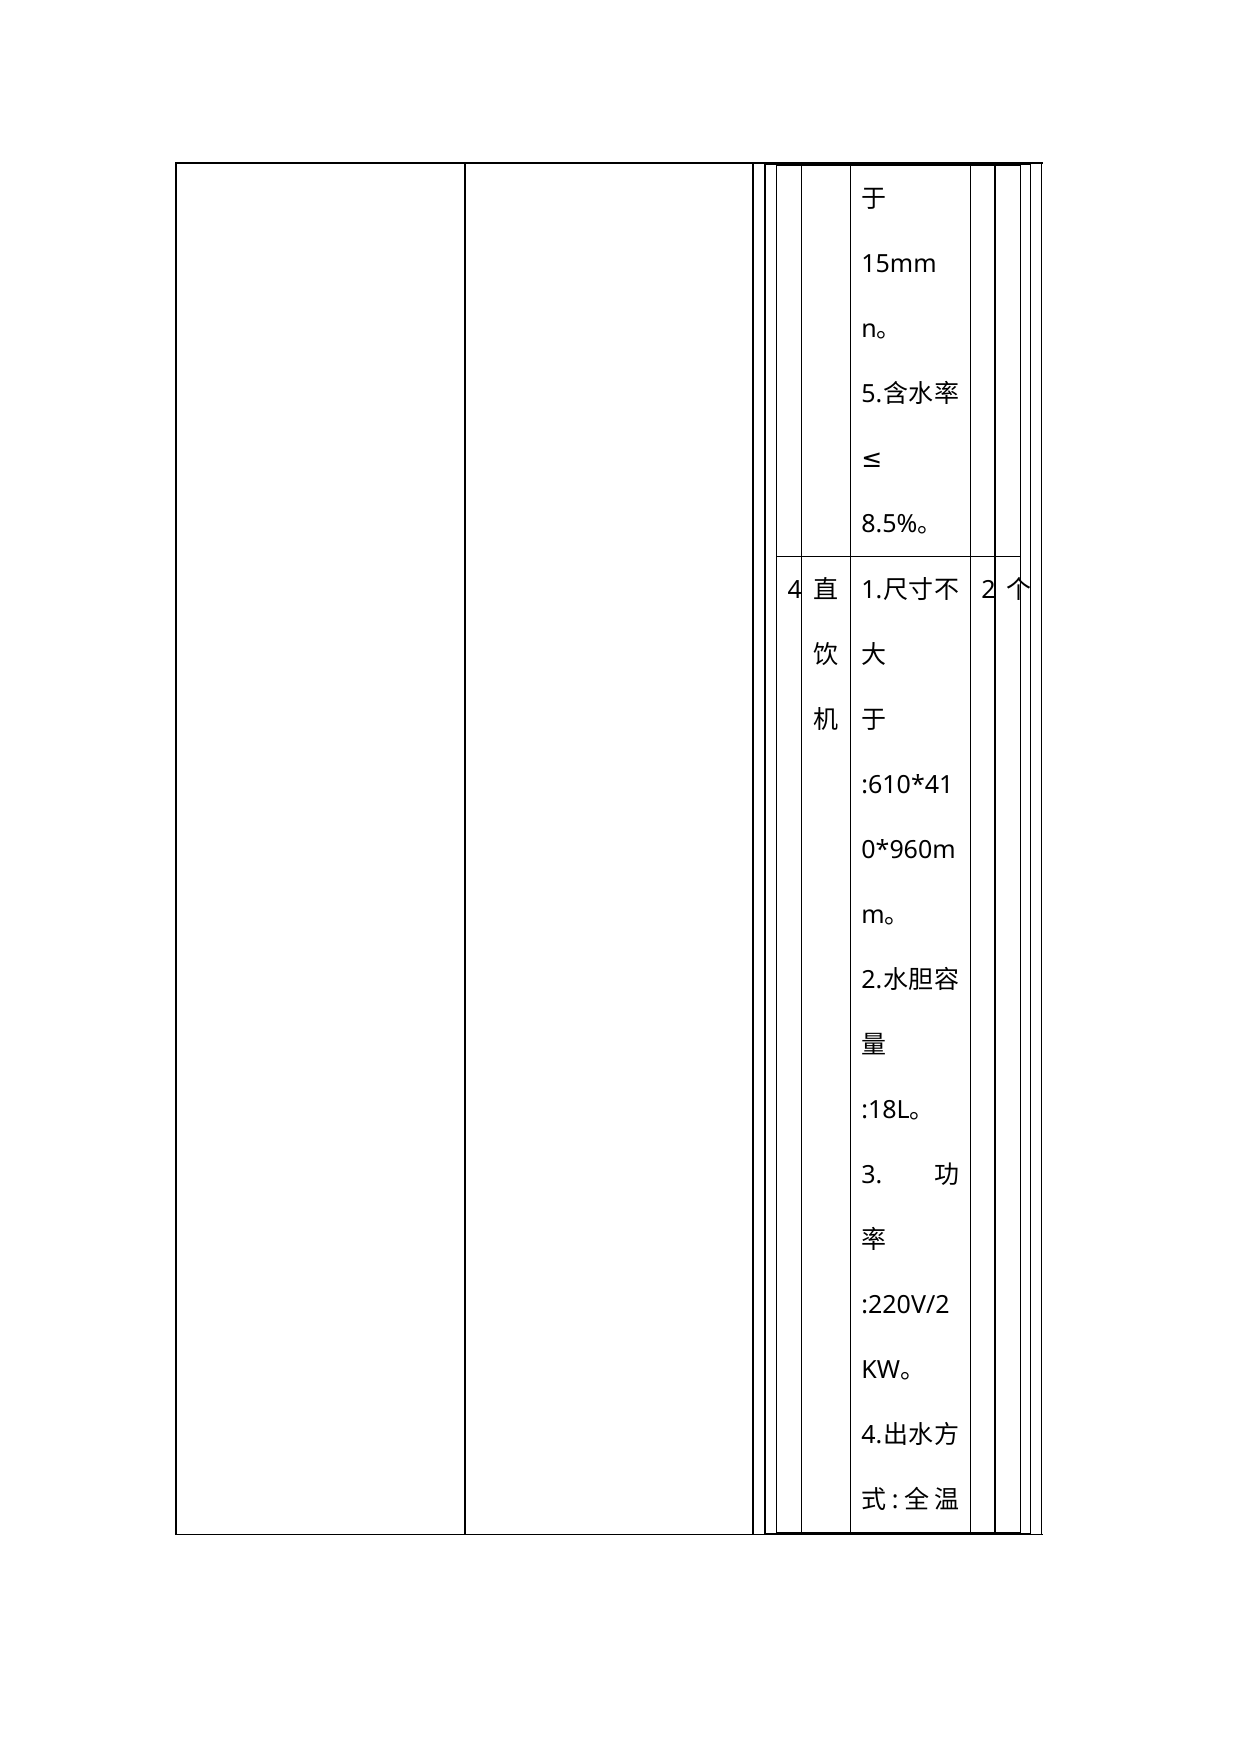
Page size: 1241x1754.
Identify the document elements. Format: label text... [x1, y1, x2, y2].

table_cell [777, 557, 801, 1532]
table_cell [971, 557, 994, 1532]
table_cell [1021, 165, 1030, 587]
table_cell 1 [177, 164, 464, 1534]
table_cell [971, 166, 994, 556]
table_cell [1021, 584, 1030, 1533]
table_cell [1031, 164, 1041, 1534]
table_cell [802, 166, 850, 556]
table_cell [996, 166, 1020, 556]
table_cell [851, 166, 970, 556]
table_cell [802, 557, 850, 1532]
table_cell [754, 164, 764, 1534]
table_cell [766, 165, 776, 1533]
table_cell [777, 166, 801, 556]
table_cell [996, 557, 1020, 1532]
table_cell [851, 557, 970, 1532]
table_cell [466, 164, 752, 1534]
